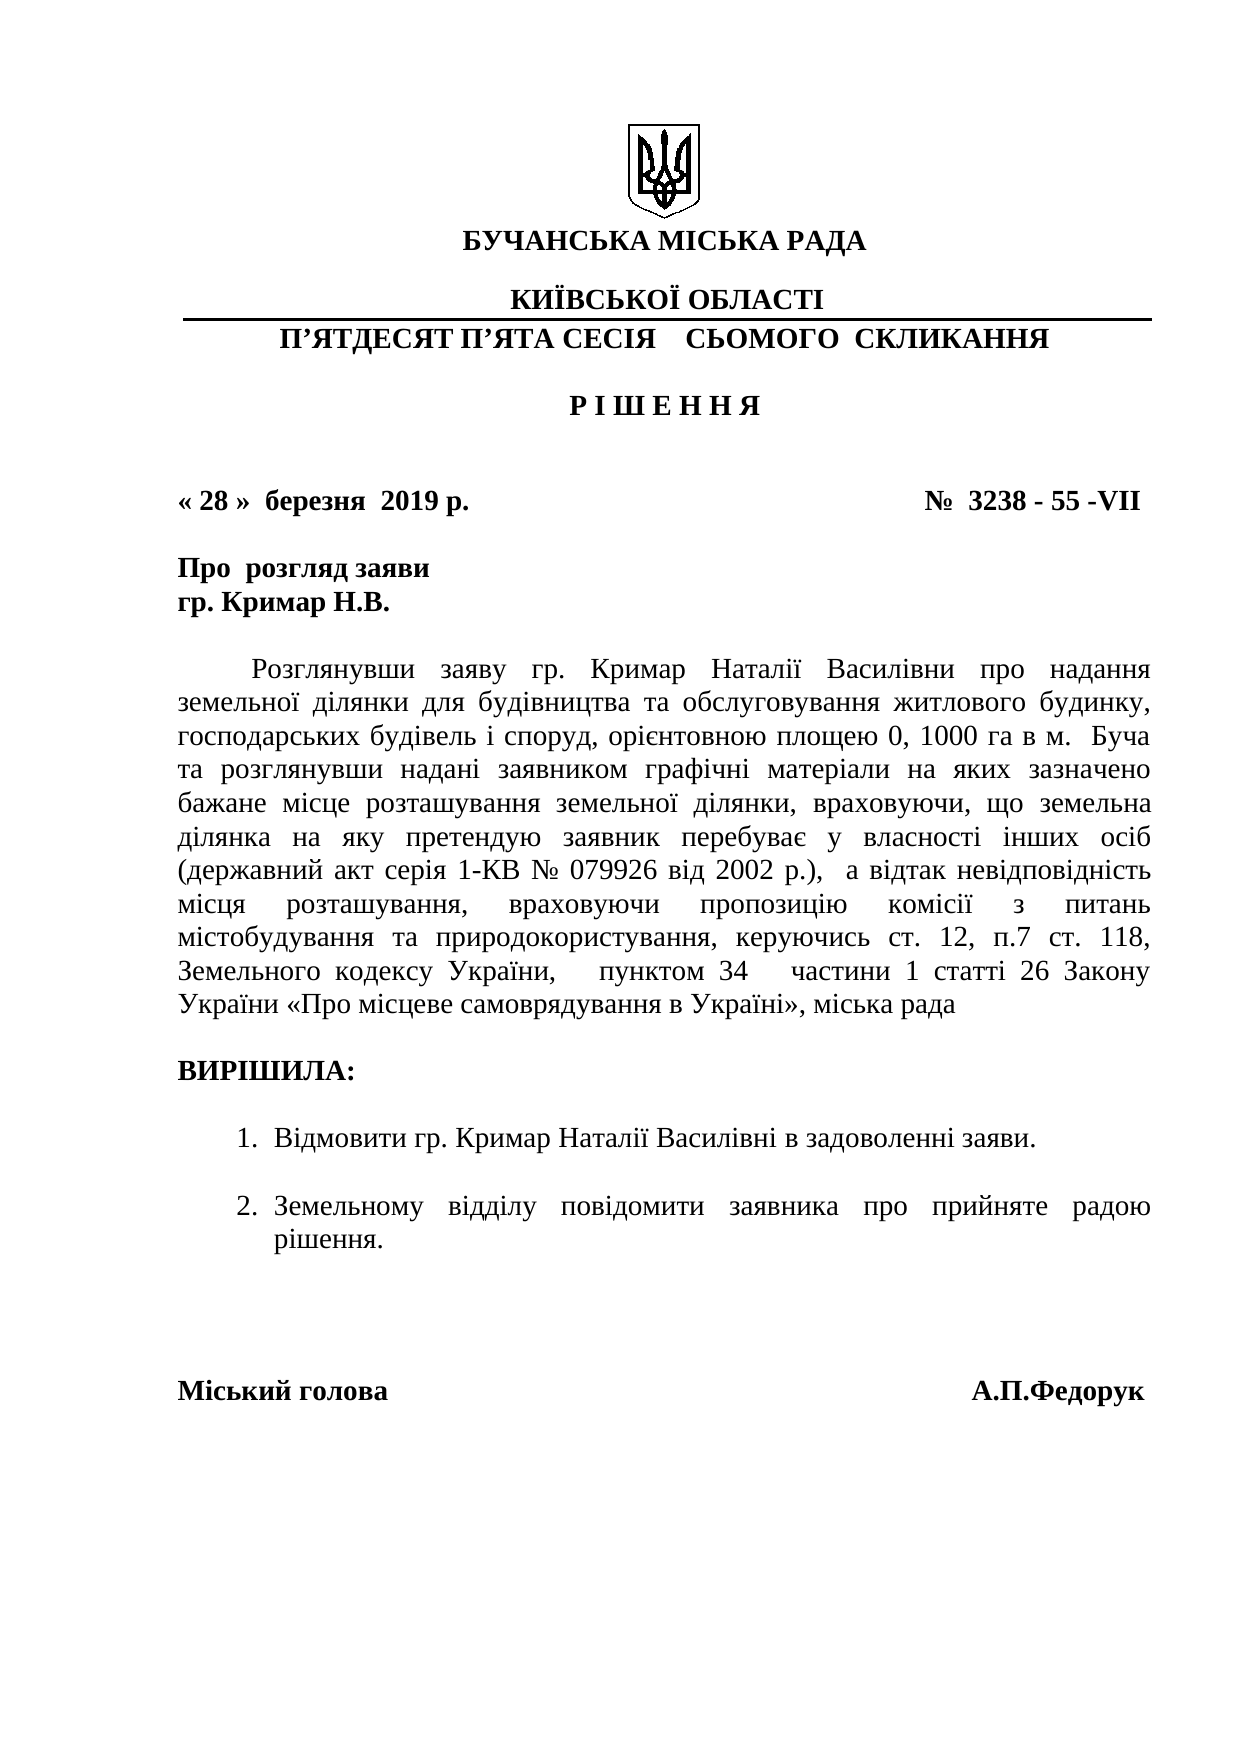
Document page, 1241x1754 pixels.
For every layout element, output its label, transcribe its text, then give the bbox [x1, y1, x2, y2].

text БУЧАНСЬКА МІСЬКА РАДА [177, 223, 1152, 256]
text « 28 » березня 2019 р. № 3238 - 55 -VІІ [177, 483, 1152, 517]
text Розглянувши заяву гр. Кримар Наталії Василівни про надання земельної ділянки для будівництва та обслуговування житлового будинку, господарських будівель і споруд, орієнтовною площею 0, 1000 га в м. Буча та розглянувши надані заявником графічні матеріали на яких зазначено бажане місце розташування земельної ділянки, враховуючи, що земельна ділянка на яку претендую заявник перебуває у власності інших осіб (державний акт серія 1-КВ № 079926 від 2002 р.), а відтак невідповідність місця розташування, враховуючи пропозицію комісії з питань містобудування та природокористування, керуючись ст. 12, п.7 ст. 118, Земельного кодексу України, пунктом 34 частини 1 статті 26 Закону України «Про місцеве самоврядування в Україні», міська рада [177, 651, 1152, 1020]
text Р І Ш Е Н Н Я [177, 388, 1152, 422]
text Про розгляд заяви [177, 550, 1152, 584]
list Відмовити гр. Кримар Наталії Василівні в задоволенні заяви. [236, 1121, 1152, 1154]
text гр. Кримар Н.В. [177, 584, 1152, 617]
list Земельному відділу повідомити заявника про прийняте радою рішення. [236, 1188, 1152, 1255]
text П’ЯТДЕСЯТ П’ЯТА СЕСІЯ СЬОМОГО СКЛИКАННЯ [177, 321, 1152, 354]
text КИЇВСЬКОЇ ОБЛАСТІ [183, 282, 1152, 318]
text Міський голова А.П.Федорук [177, 1373, 1152, 1407]
text ВИРІШИЛА: [177, 1053, 1152, 1087]
